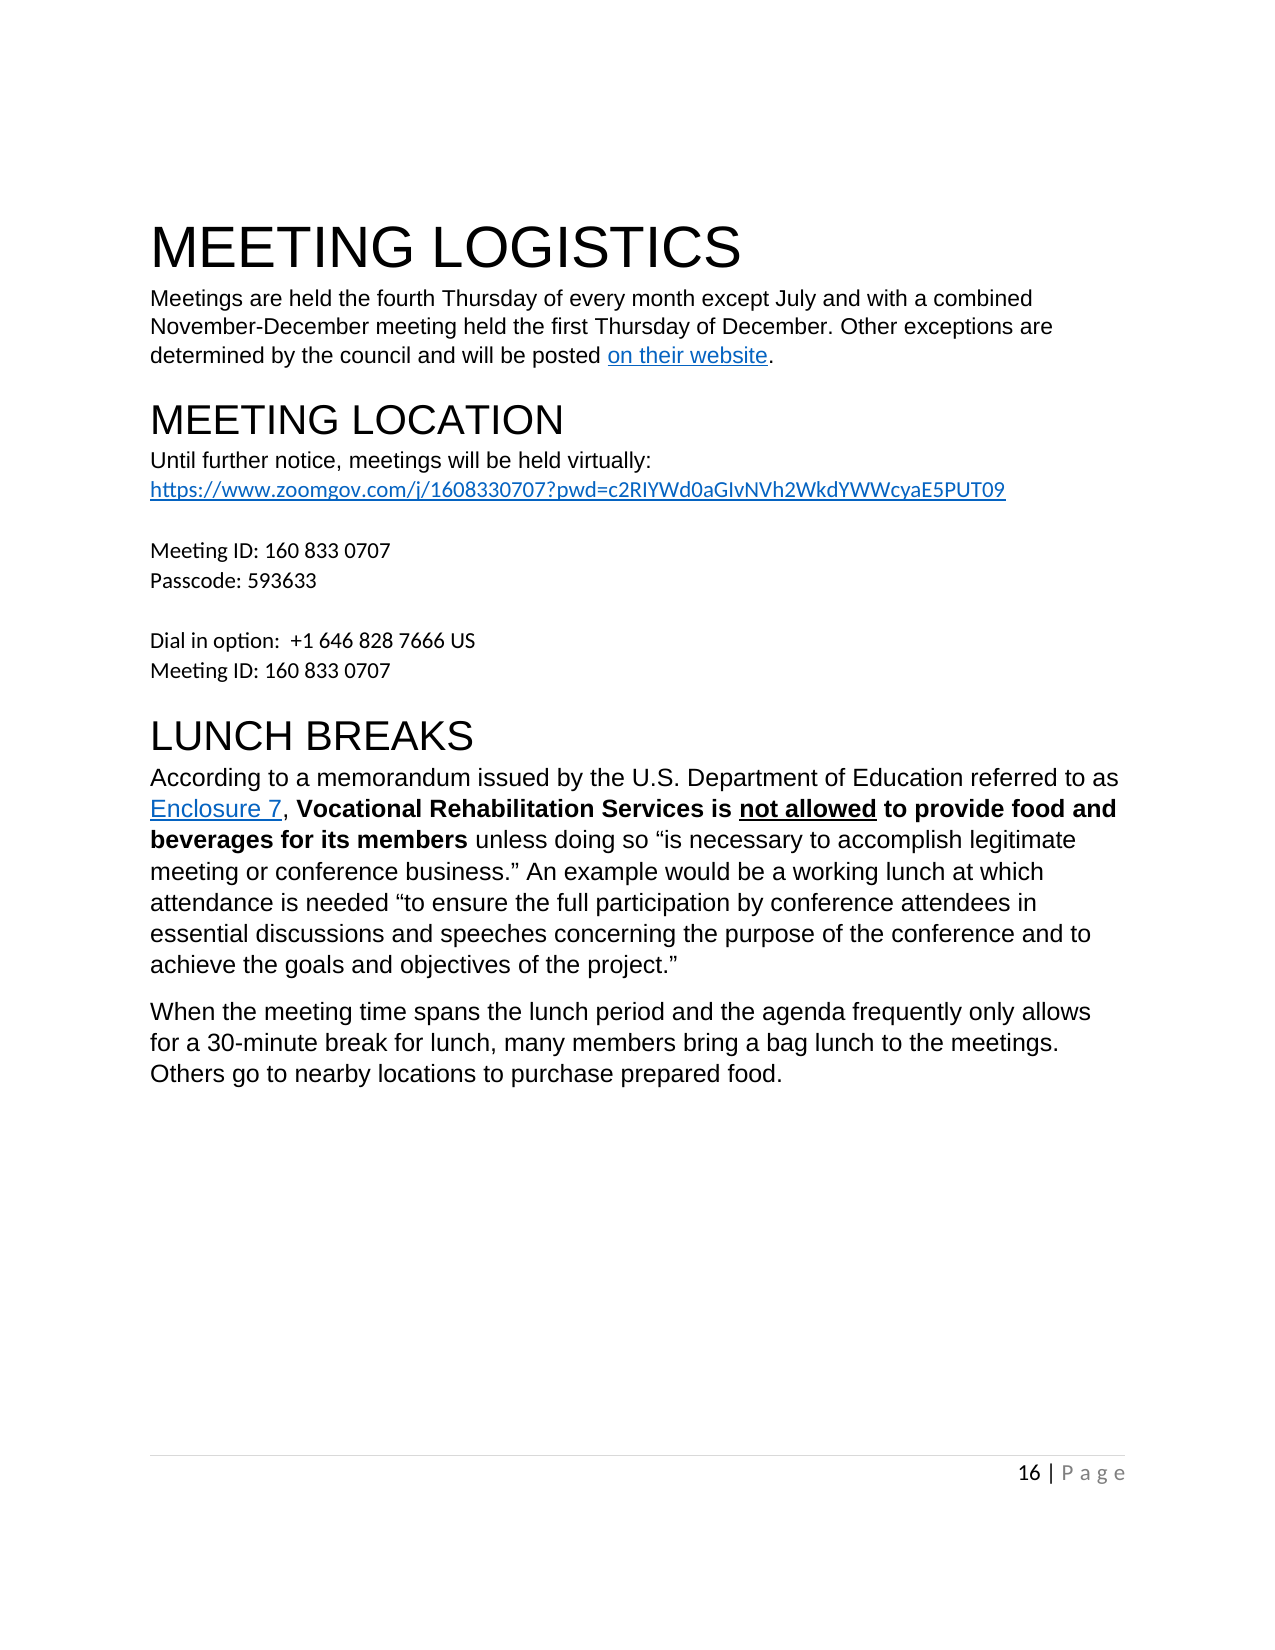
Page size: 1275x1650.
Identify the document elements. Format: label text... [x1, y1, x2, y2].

subtitle MEETING LOGISTICS [150, 212, 1125, 279]
text Meeting ID: 160 833 0707 [150, 657, 1125, 684]
subtitle MEETING LOCATION [150, 395, 1125, 443]
text https://www.zoomgov.com/j/1608330707?pwd=c2RIYWd0aGIvNVh2WkdYWWcyaE5PUT09 [150, 475, 1125, 503]
text Meeting ID: 160 833 0707 [150, 536, 1125, 564]
text When the meeting time spans the lunch period and the agenda frequently only allows for a 30-minute break for lunch, many members bring a bag lunch to the meetings. Others go to nearby locations to purchase prepared food. [150, 997, 1125, 1088]
text According to a memorandum issued by the U.S. Department of Education referred to as Enclosure 7, Vocational Rehabilitation Services is not allowed to provide food and beverages for its members unless doing so “is necessary to accomplish legitimate meeting or conference business.” An example would be a working lunch at which attendance is needed “to ensure the full participation by conference attendees in essential discussions and speeches concerning the purpose of the conference and to achieve the goals and objectives of the project.” [150, 763, 1125, 978]
text Until further notice, meetings will be held virtually: [150, 447, 1125, 473]
text Passcode: 593633 [150, 566, 1125, 594]
text Dial in option: +1 646 828 7666 US [150, 626, 1125, 654]
text Meetings are held the fourth Thursday of every month except July and with a combined November-December meeting held the first Thursday of December. Other exceptions are determined by the council and will be posted on their website. [150, 285, 1125, 368]
subtitle LUNCH BREAKS [150, 712, 1125, 760]
